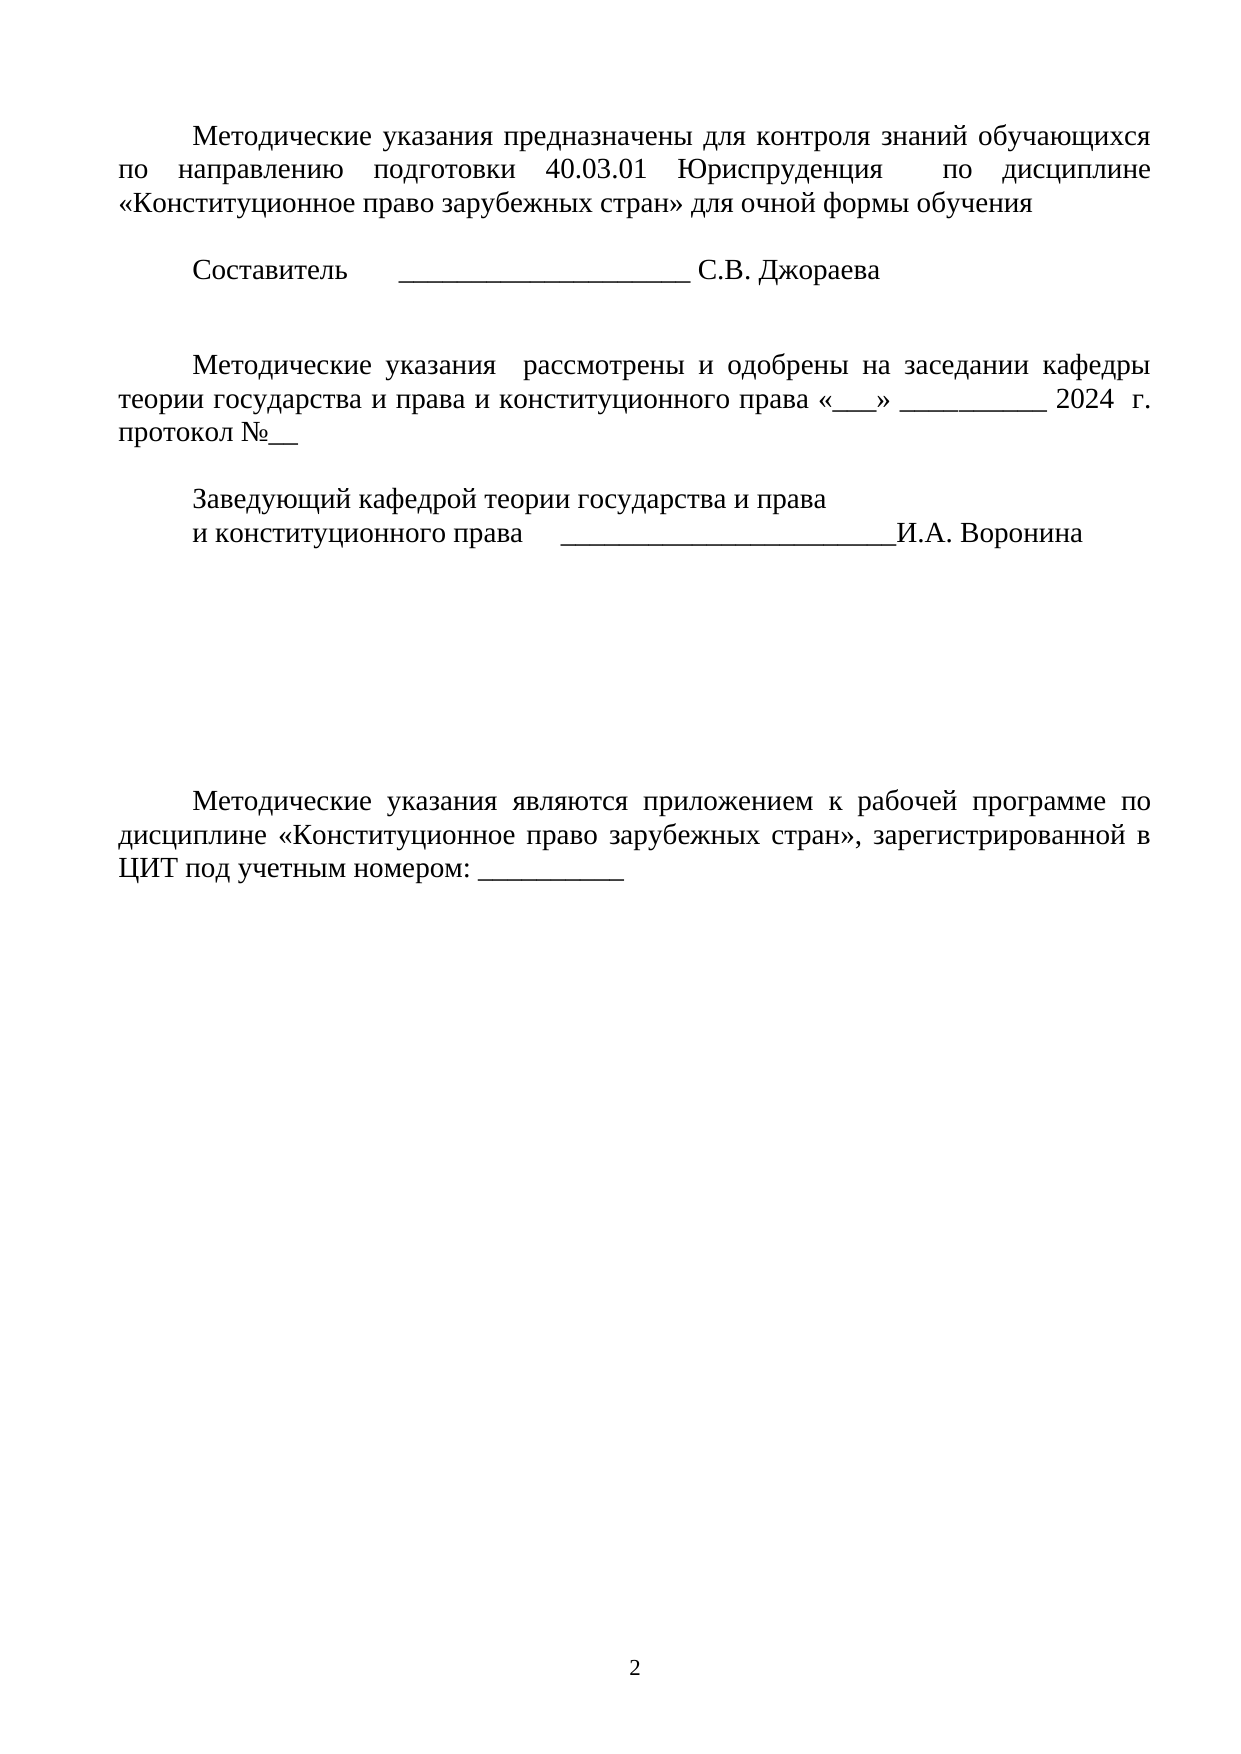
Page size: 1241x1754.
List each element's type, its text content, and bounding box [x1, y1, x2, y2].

text Методические указания предназначены для контроля знаний обучающихся по направлению подготовки 40.03.01 Юриспруденция по дисциплине «Конституционное право зарубежных стран» для очной формы обучения [118, 118, 1152, 219]
text и конституционного права _______________________И.А. Воронина [118, 515, 1152, 549]
text Методические указания рассмотрены и одобрены на заседании кафедры теории государства и права и конституционного права «___» __________ 2024 г. протокол №__ [118, 347, 1152, 448]
text Составитель ____________________ С.В. Джораева [118, 252, 1152, 286]
text Методические указания являются приложением к рабочей программе по дисциплине «Конституционное право зарубежных стран», зарегистрированной в ЦИТ под учетным номером: __________ [118, 783, 1152, 884]
text Заведующий кафедрой теории государства и права [118, 482, 1152, 515]
